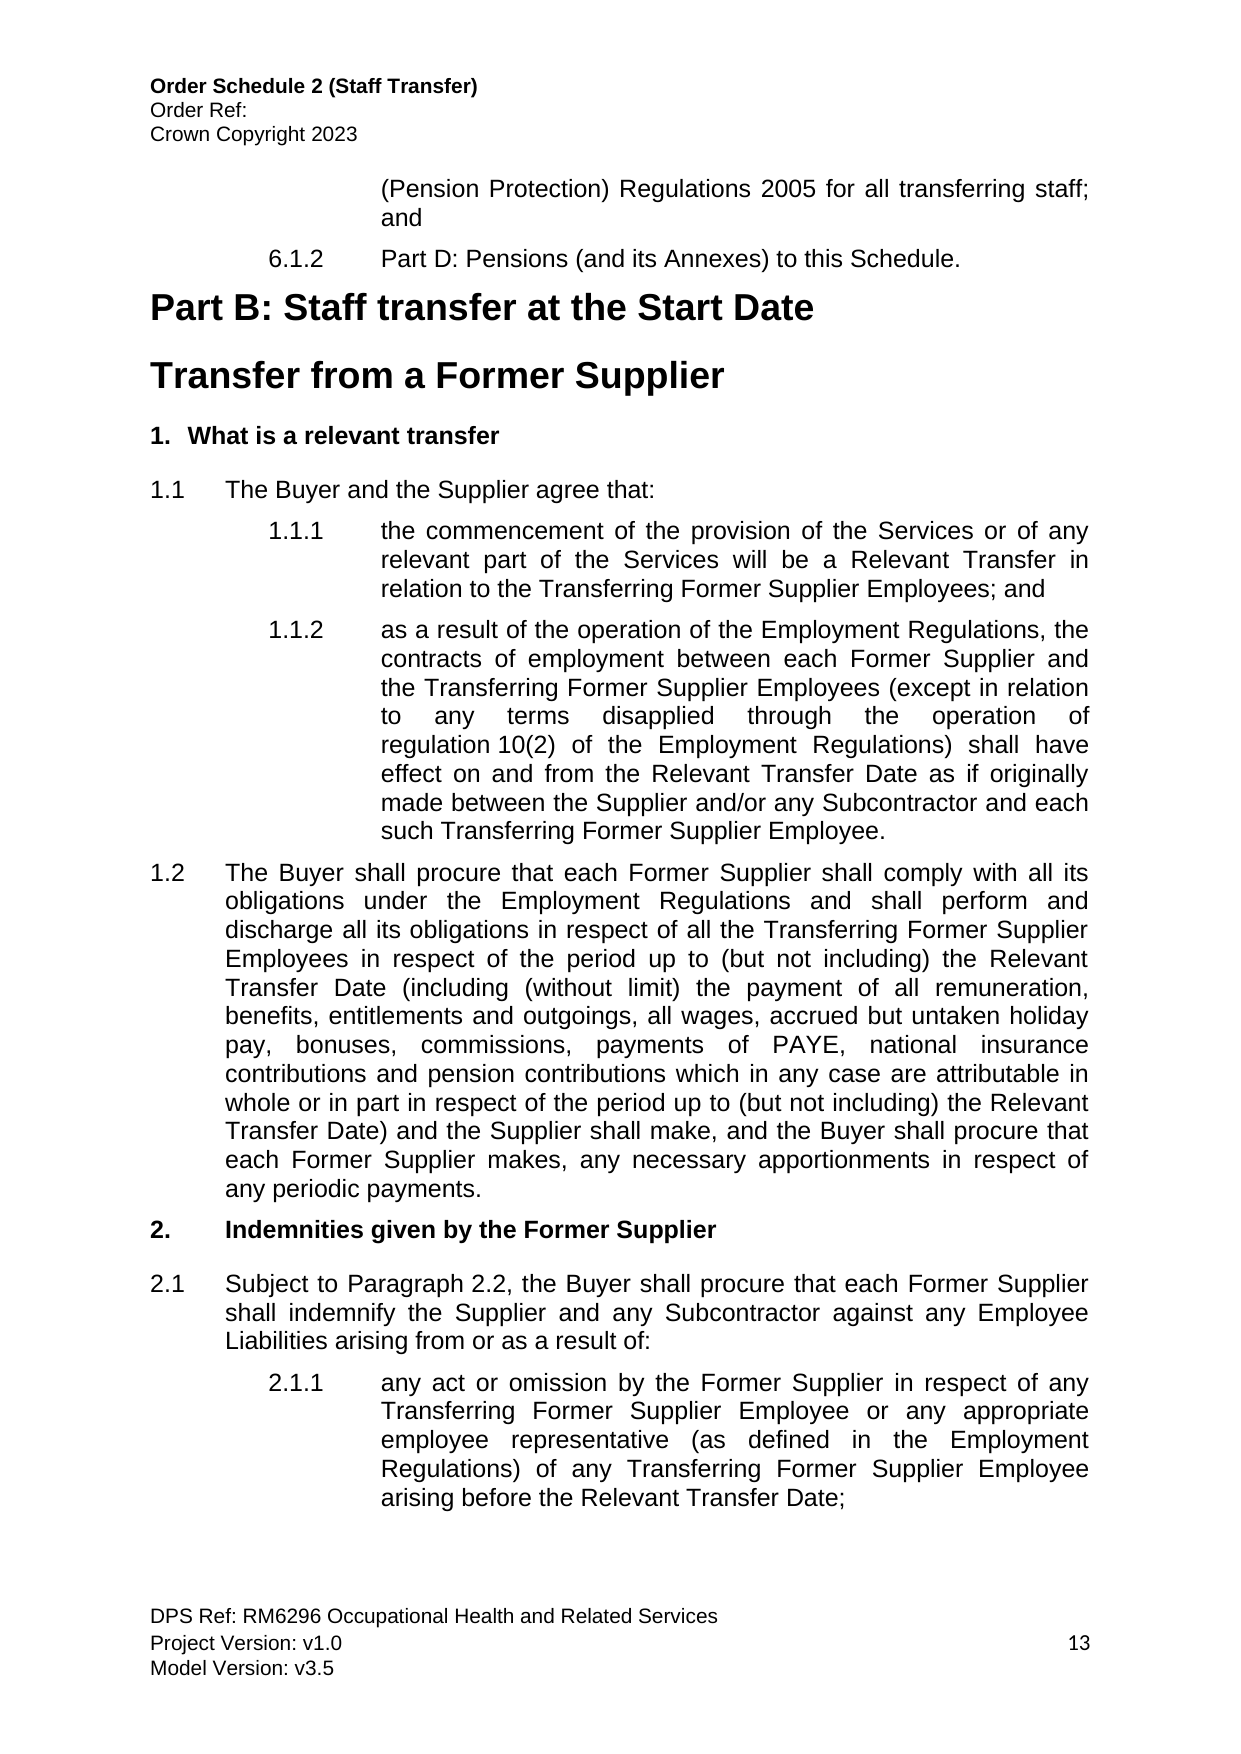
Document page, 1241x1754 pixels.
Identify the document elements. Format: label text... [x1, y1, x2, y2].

list Indemnities given by the Former Supplier [150, 1215, 1090, 1244]
list What is a relevant transfer [150, 421, 1090, 450]
list the commencement of the provision of the Services or of any relevant part of the Services will be a Relevant Transfer in relation to the Transferring Former Supplier Employees; and [268, 516, 1090, 602]
subtitle Part B: Staff transfer at the Start Date [150, 285, 1090, 328]
list Subject to Paragraph 2.2, the Buyer shall procure that each Former Supplier shall indemnify the Supplier and any Subcontractor against any Employee Liabilities arising from or as a result of: [150, 1269, 1090, 1355]
list The Buyer and the Supplier agree that: [150, 475, 1090, 504]
list Part D: Pensions (and its Annexes) to this Schedule. [268, 244, 1090, 272]
list as a result of the operation of the Employment Regulations, the contracts of employment between each Former Supplier and the Transferring Former Supplier Employees (except in relation to any terms disapplied through the operation of regulation 10(2) of the Employment Regulations) shall have effect on and from the Relevant Transfer Date as if originally made between the Supplier and/or any Subcontractor and each such Transferring Former Supplier Employee. [268, 615, 1090, 845]
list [268, 174, 1090, 231]
subtitle Transfer from a Former Supplier [150, 353, 1090, 396]
list The Buyer shall procure that each Former Supplier shall comply with all its obligations under the Employment Regulations and shall perform and discharge all its obligations in respect of all the Transferring Former Supplier Employees in respect of the period up to (but not including) the Relevant Transfer Date (including (without limit) the payment of all remuneration, benefits, entitlements and outgoings, all wages, accrued but untaken holiday pay, bonuses, commissions, payments of PAYE, national insurance contributions and pension contributions which in any case are attributable in whole or in part in respect of the period up to (but not including) the Relevant Transfer Date) and the Supplier shall make, and the Buyer shall procure that each Former Supplier makes, any necessary apportionments in respect of any periodic payments. [150, 857, 1090, 1202]
list any act or omission by the Former Supplier in respect of any Transferring Former Supplier Employee or any appropriate employee representative (as defined in the Employment Regulations) of any Transferring Former Supplier Employee arising before the Relevant Transfer Date; [268, 1367, 1090, 1511]
